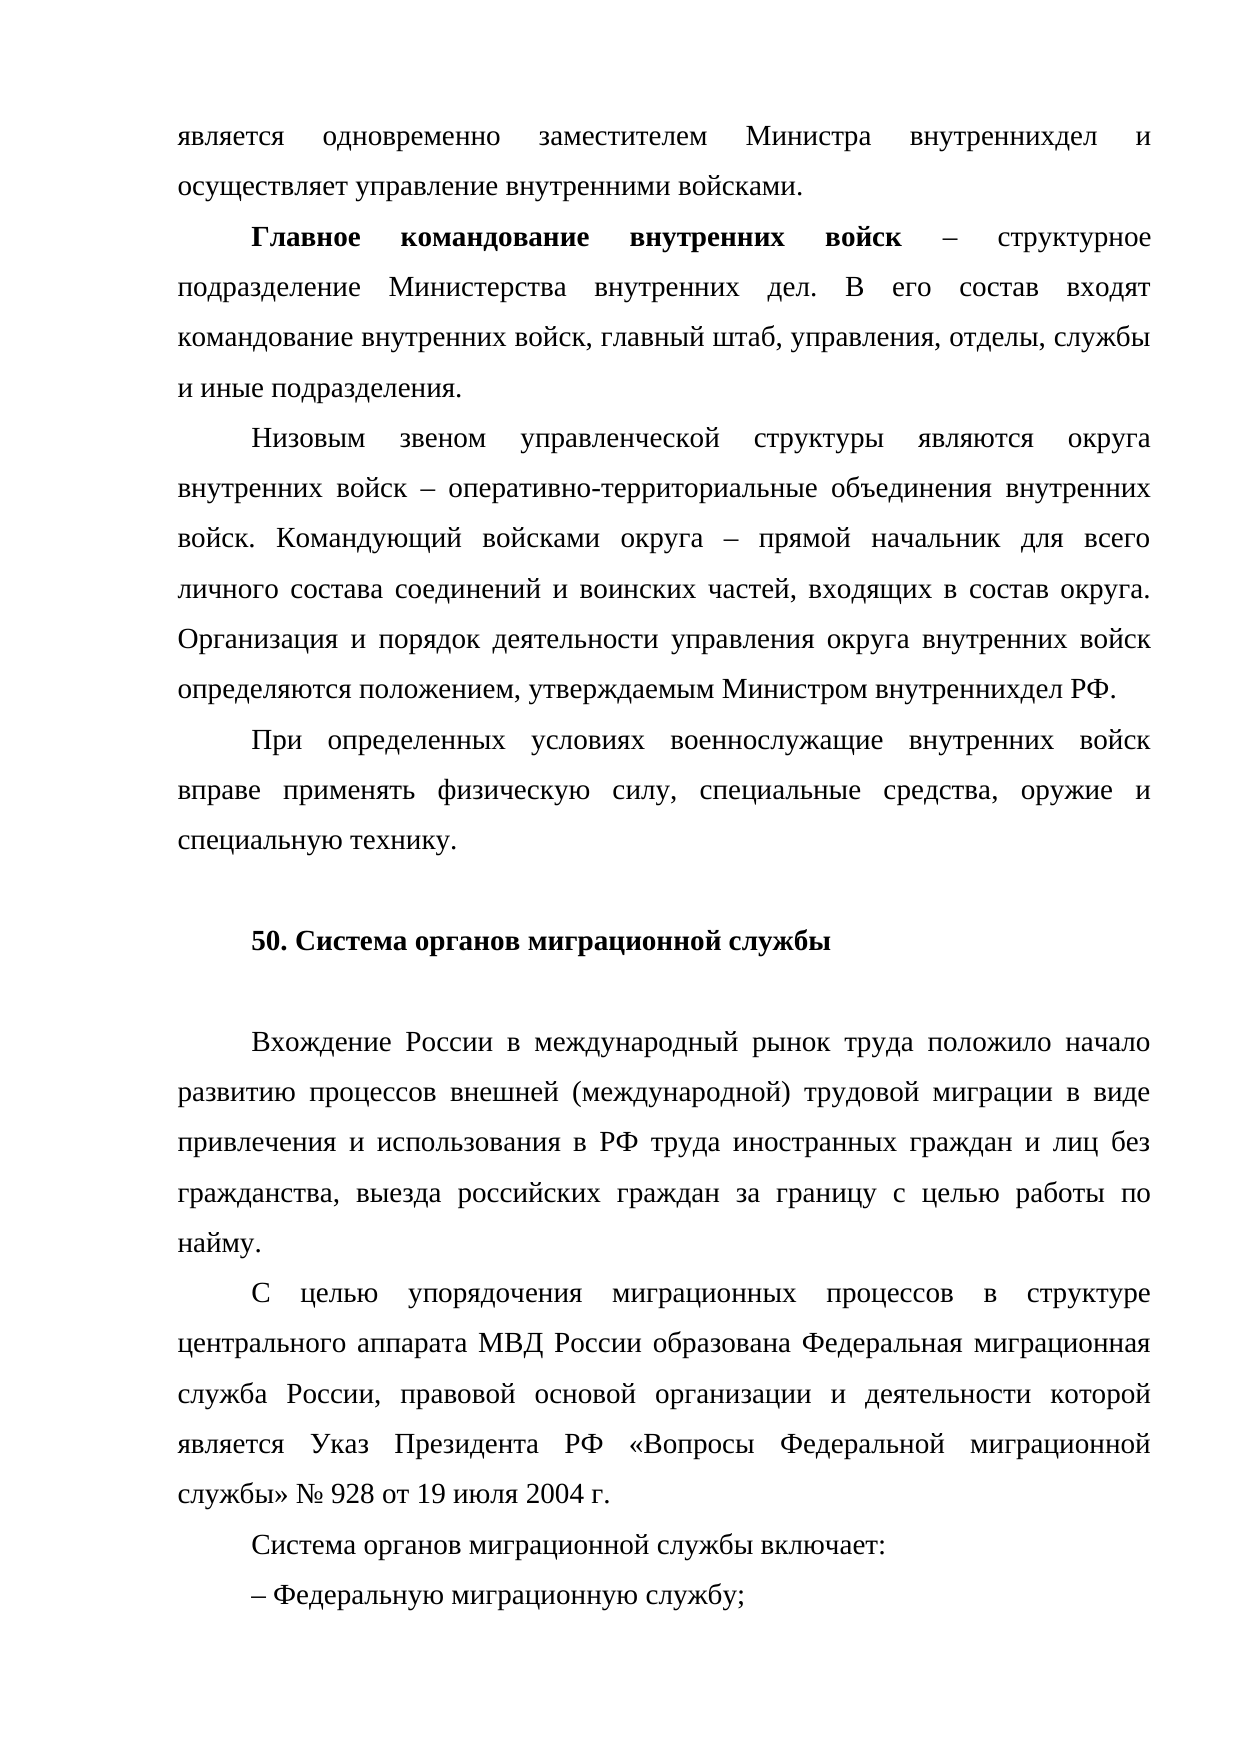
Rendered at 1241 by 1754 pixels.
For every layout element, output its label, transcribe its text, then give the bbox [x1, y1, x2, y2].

text Система органов миграционной службы включает: [177, 1527, 1152, 1560]
subtitle 50. Система органов миграционной службы [177, 923, 1152, 957]
text Главное командование внутренних войск – структурное подразделение Министерства внутренних дел. В его состав входят командование внутренних войск, главный штаб, управления, отделы, службы и иные подразделения. [177, 219, 1152, 403]
text Вхождение России в международный рынок труда положило начало развитию процессов внешней (международной) трудовой миграции в виде привлечения и использования в РФ труда иностранных граждан и лиц без гражданства, выезда российских граждан за границу с целью работы по найму. [177, 1024, 1152, 1258]
text Низовым звеном управленческой структуры являются округа внутренних войск – оперативно-территориальные объединения внутренних войск. Командующий войсками округа – прямой начальник для всего личного состава соединений и воинских частей, входящих в состав округа. Организация и порядок деятельности управления округа внутренних войск определяются положением, утверждаемым Министром внутреннихдел РФ. [177, 420, 1152, 705]
text При определенных условиях военнослужащие внутренних войск вправе применять физическую силу, специальные средства, оружие и специальную технику. [177, 722, 1152, 856]
text – Федеральную миграционную службу; [177, 1577, 1152, 1611]
text С целью упорядочения миграционных процессов в структуре центрального аппарата МВД России образована Федеральная миграционная служба России, правовой основой организации и деятельности которой является Указ Президента РФ «Вопросы Федеральной миграционной службы» № 928 от 19 июля 2004 г. [177, 1275, 1152, 1510]
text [177, 118, 1152, 202]
